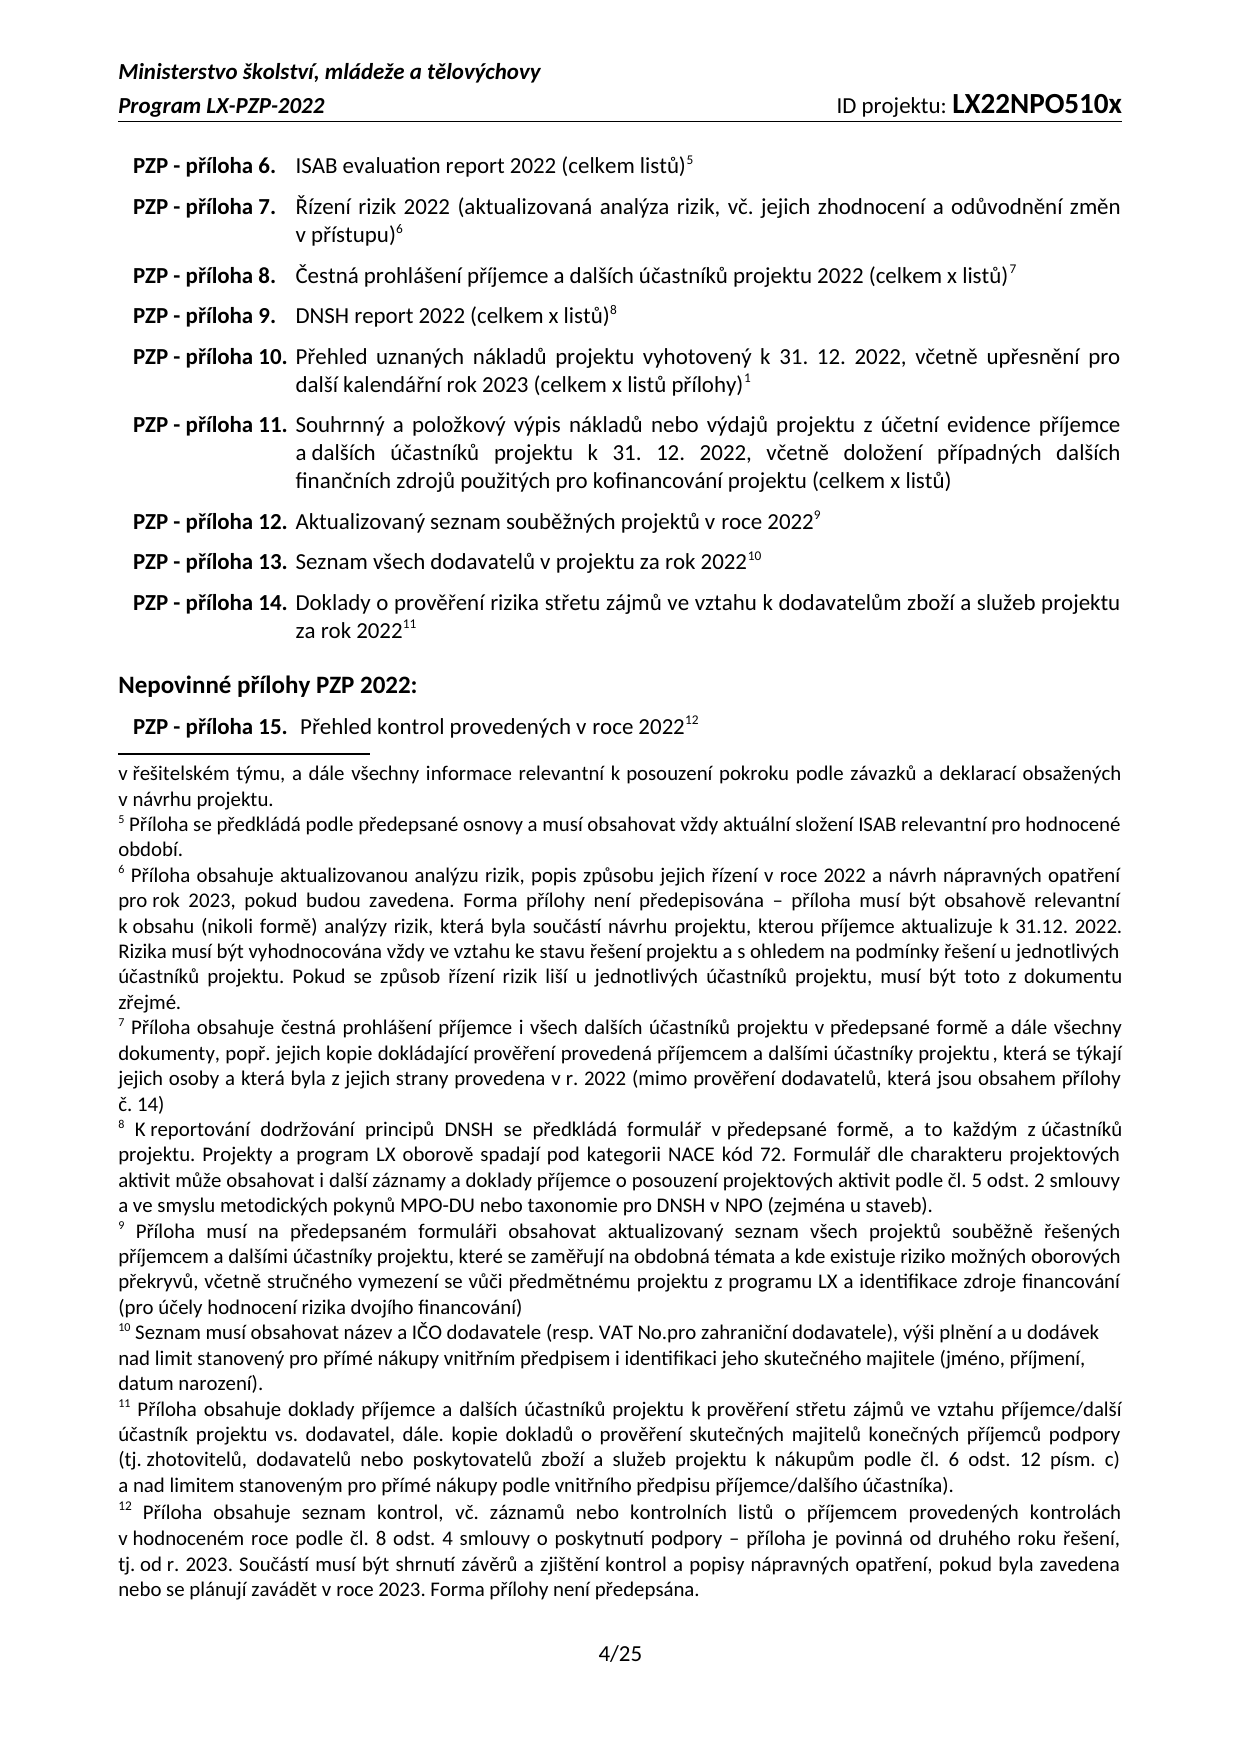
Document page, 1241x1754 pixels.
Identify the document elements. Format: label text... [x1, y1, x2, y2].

list Aktualizovaný seznam souběžných projektů v roce 2022 [133, 507, 1122, 535]
text Nepovinné přílohy PZP 2022: [118, 669, 1122, 699]
list DNSH report 2022 (celkem x listů) [133, 301, 1122, 329]
list Doklady o prověření rizika střetu zájmů ve vztahu k dodavatelům zboží a služeb projektu za rok 2022 [133, 588, 1122, 644]
list ISAB evaluation report 2022 (celkem listů) [133, 152, 1122, 180]
list Přehled kontrol provedených v roce 2022 [133, 712, 1122, 740]
list Seznam všech dodavatelů v projektu za rok 2022 [133, 547, 1122, 575]
list Souhrnný a položkový výpis nákladů nebo výdajů projektu z účetní evidence příjemce a dalších účastníků projektu k 31. 12. 2022, včetně doložení případných dalších finančních zdrojů použitých pro kofinancování projektu (celkem x listů) [133, 410, 1122, 494]
list Řízení rizik 2022 (aktualizovaná analýza rizik, vč. jejich zhodnocení a odůvodnění změn v přístupu) [133, 192, 1122, 248]
list Přehled uznaných nákladů projektu vyhotovený k 31. 12. 2022, včetně upřesnění pro další kalendářní rok 2023 (celkem x listů přílohy)1 [133, 342, 1122, 398]
list Čestná prohlášení příjemce a dalších účastníků projektu 2022 (celkem x listů) [133, 261, 1122, 289]
